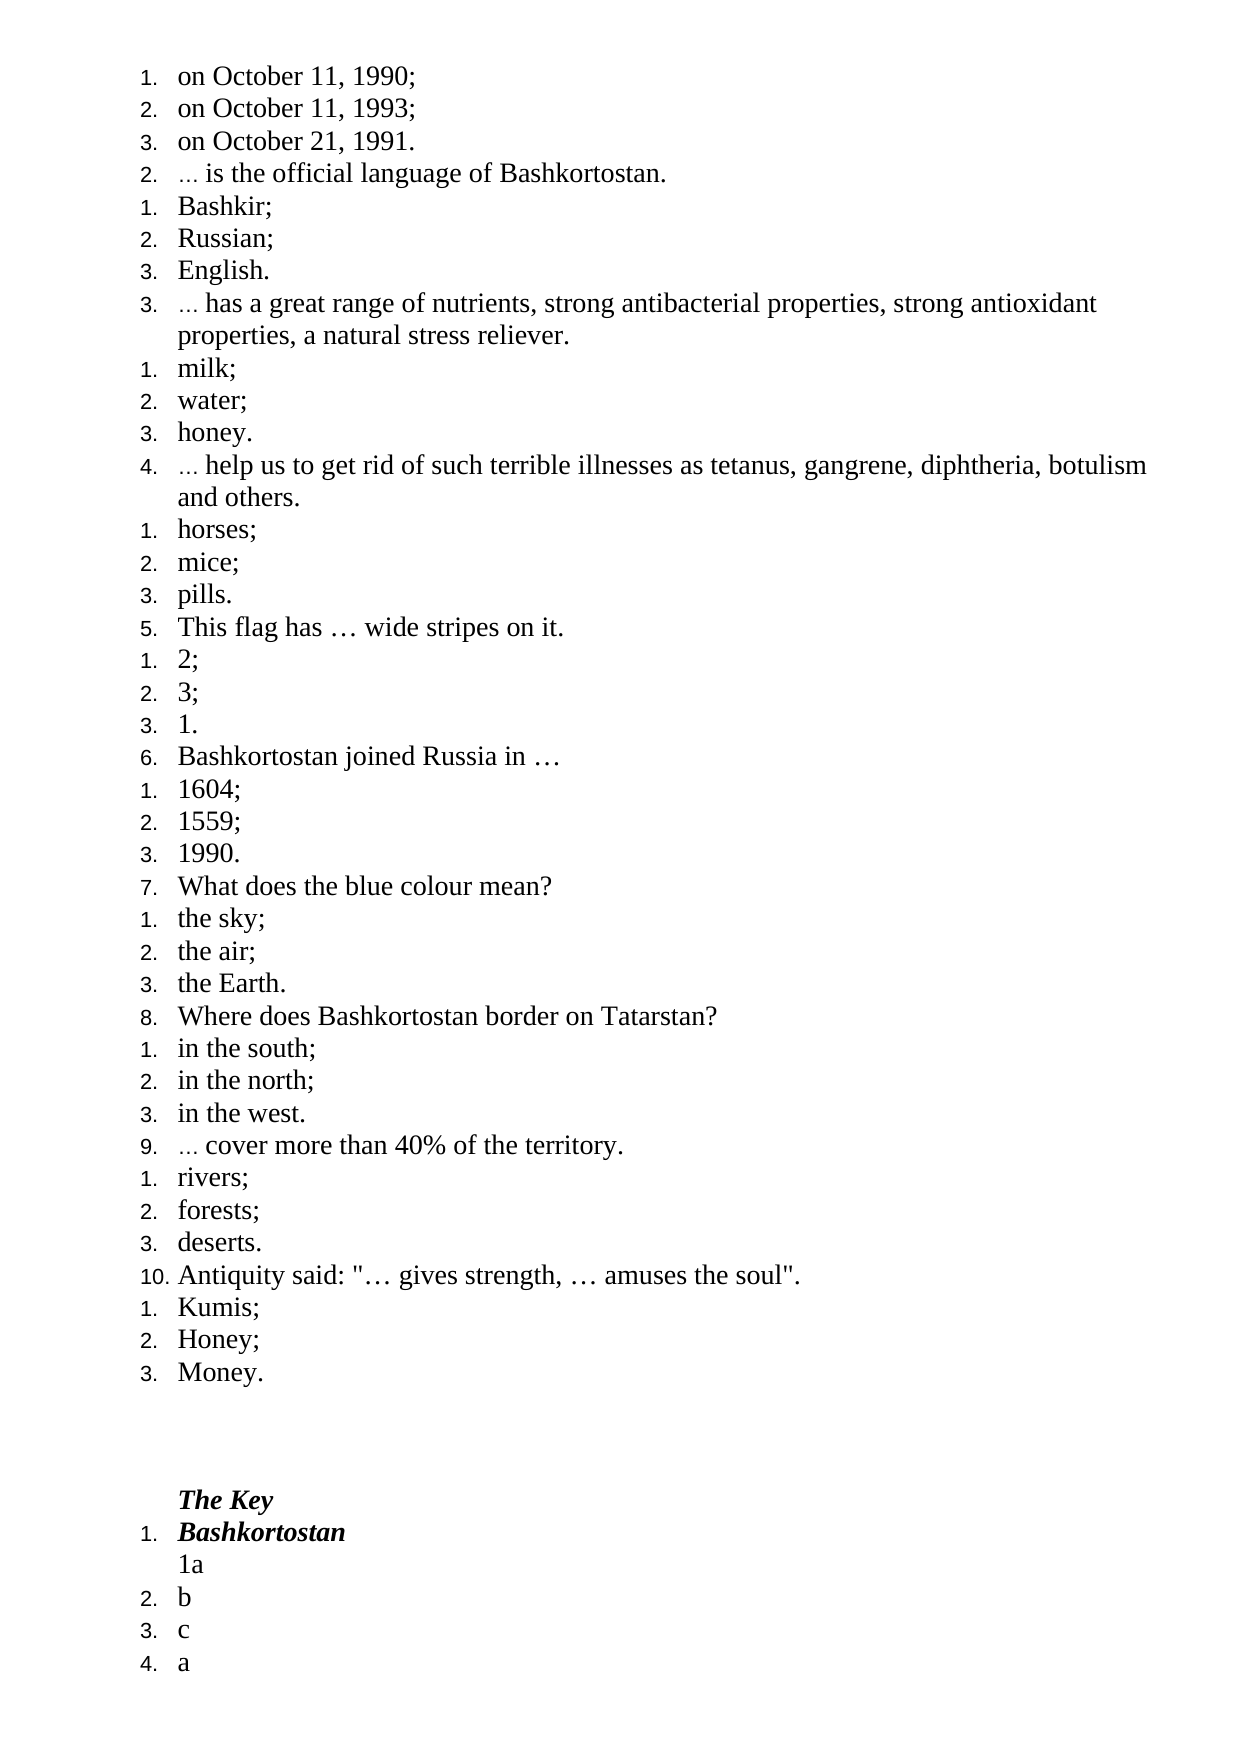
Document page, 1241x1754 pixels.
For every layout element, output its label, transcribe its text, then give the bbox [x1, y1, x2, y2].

list b [140, 1580, 1152, 1612]
text 1a [177, 1547, 1152, 1580]
list Money. [140, 1355, 1152, 1387]
list in the west. [140, 1096, 1152, 1128]
list on October 11, 1990; [140, 59, 1152, 91]
list Honey; [140, 1322, 1152, 1355]
list a [140, 1645, 1152, 1677]
list 3; [140, 674, 1152, 707]
list the air; [140, 934, 1152, 966]
list 1. [140, 707, 1152, 739]
list in the north; [140, 1063, 1152, 1096]
list What does the blue colour mean? [140, 869, 1152, 901]
list Where does Bashkortostan border on Tatarstan? [140, 998, 1152, 1031]
list forests; [140, 1193, 1152, 1225]
list 1604; [140, 772, 1152, 804]
list on October 21, 1991. [140, 124, 1152, 156]
list 1559; [140, 804, 1152, 837]
list Bashkir; [140, 189, 1152, 221]
list This flag has … wide stripes on it. [140, 610, 1152, 642]
list on October 11, 1993; [140, 91, 1152, 124]
list Antiquity said: "… gives strength, … amuses the soul". [140, 1258, 1152, 1290]
list … has a great range of nutrients, strong antibacterial properties, strong antioxidant properties, a natural stress reliever. [140, 286, 1152, 351]
list in the south; [140, 1031, 1152, 1063]
list … is the official language of Bashkortostan. [140, 156, 1152, 189]
list c [140, 1612, 1152, 1645]
list English. [140, 253, 1152, 286]
list … cover more than 40% of the territory. [140, 1128, 1152, 1161]
list … help us to get rid of such terrible illnesses as tetanus, gangrene, diphtheria, botulism and others. [140, 448, 1152, 513]
list Kumis; [140, 1290, 1152, 1322]
list 1990. [140, 837, 1152, 869]
list mice; [140, 545, 1152, 577]
list the sky; [140, 901, 1152, 934]
list the Earth. [140, 966, 1152, 998]
list Bashkortostan joined Russia in … [140, 739, 1152, 772]
list pills. [140, 577, 1152, 610]
list horses; [140, 513, 1152, 545]
list Russian; [140, 221, 1152, 253]
list honey. [140, 415, 1152, 448]
list milk; [140, 351, 1152, 383]
text The Key [177, 1483, 1152, 1515]
list rivers; [140, 1161, 1152, 1193]
list 2; [140, 642, 1152, 674]
list deserts. [140, 1225, 1152, 1258]
list Bashkortostan [140, 1515, 1152, 1547]
list water; [140, 383, 1152, 415]
